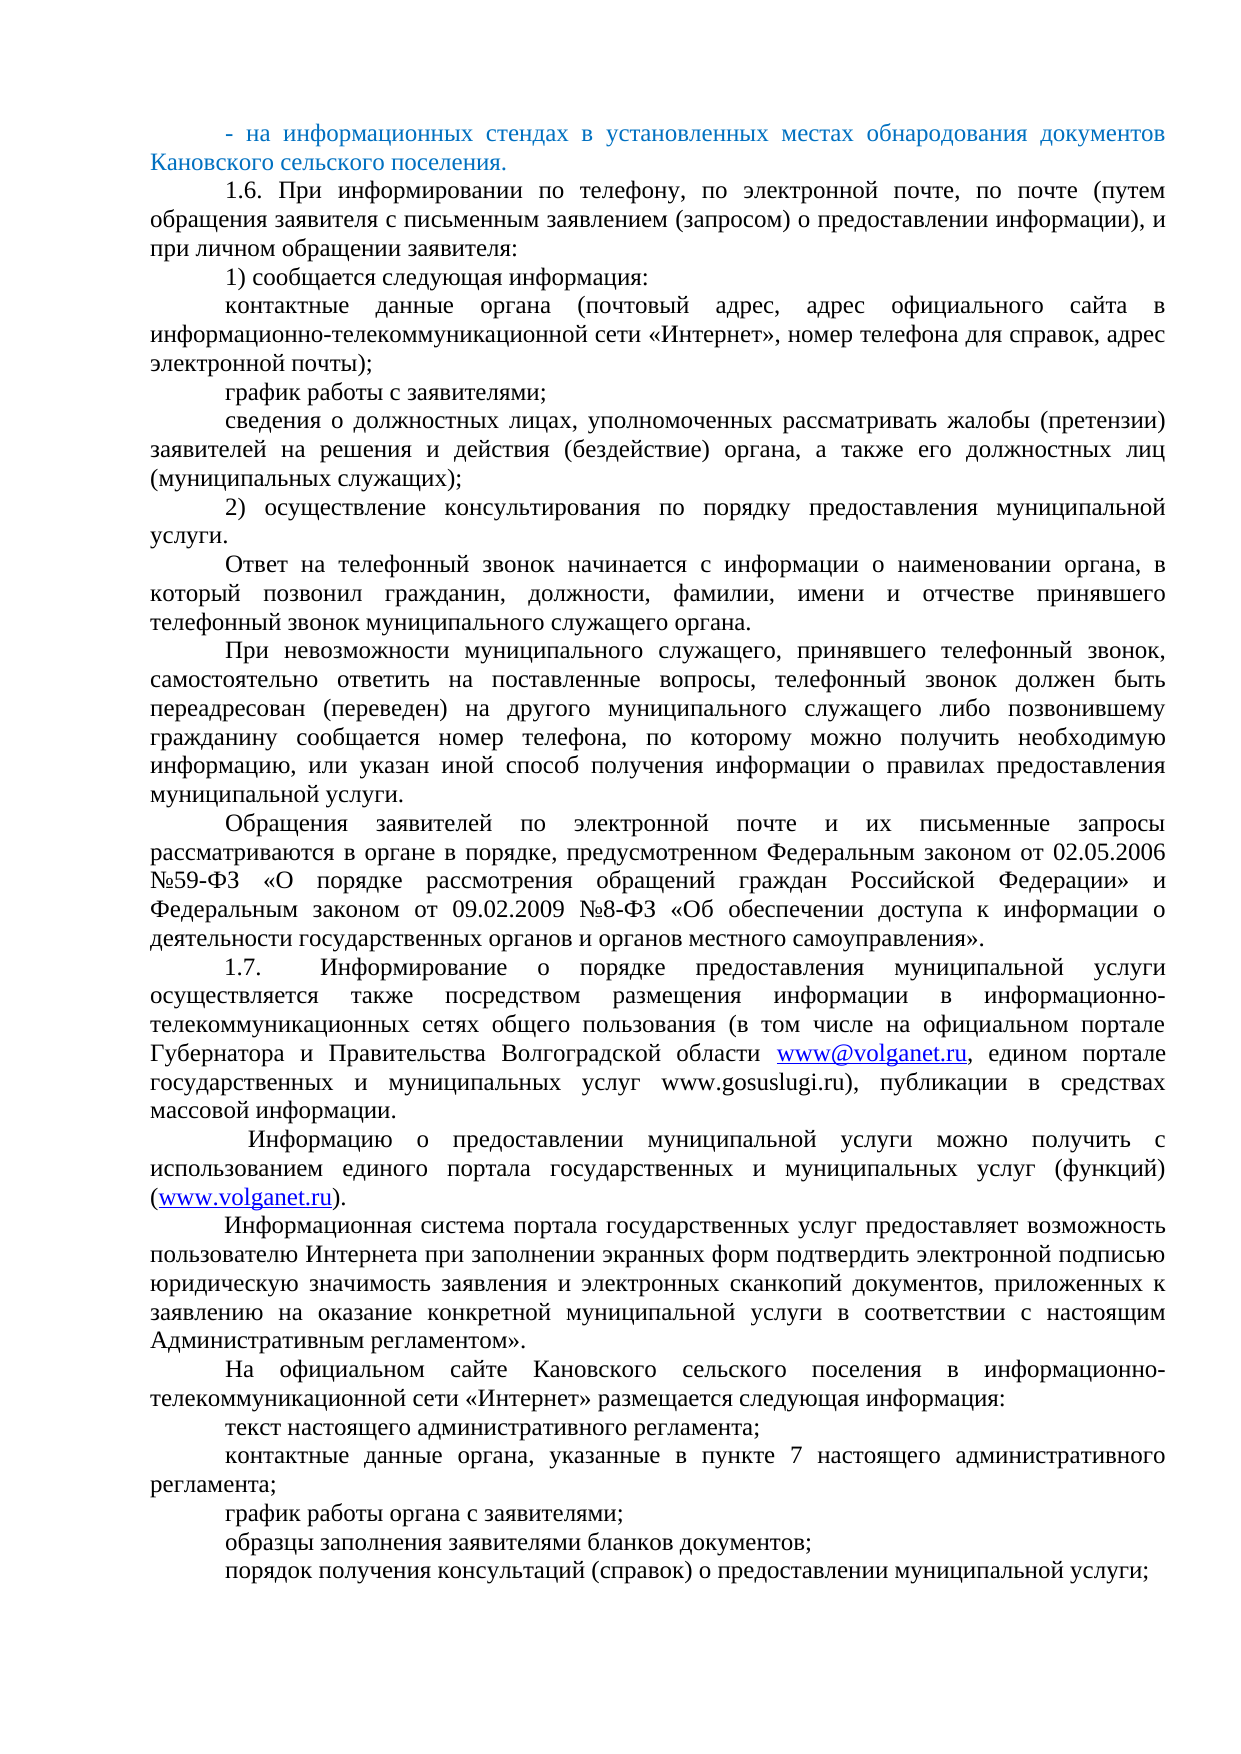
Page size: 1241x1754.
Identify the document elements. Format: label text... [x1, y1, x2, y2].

text Информационная система портала государственных услуг предоставляет возможность пользователю Интернета при заполнении экранных форм подтвердить электронной подписью юридическую значимость заявления и электронных сканкопий документов, приложенных к заявлению на оказание конкретной муниципальной услуги в соответствии с настоящим Административным регламентом». [150, 1211, 1167, 1354]
text 1.6. При информировании по телефону, по электронной почте, по почте (путем обращения заявителя с письменным заявлением (запросом) о предоставлении информации), и при личном обращении заявителя: [150, 176, 1167, 262]
text При невозможности муниципального служащего, принявшего телефонный звонок, самостоятельно ответить на поставленные вопросы, телефонный звонок должен быть переадресован (переведен) на другого муниципального служащего либо позвонившему гражданину сообщается номер телефона, по которому можно получить необходимую информацию, или указан иной способ получения информации о правилах предоставления муниципальной услуги. [150, 636, 1167, 808]
text сведения о должностных лицах, уполномоченных рассматривать жалобы (претензии) заявителей на решения и действия (бездействие) органа, а также его должностных лиц (муниципальных служащих); [150, 406, 1167, 492]
text график работы органа с заявителями; [150, 1498, 1167, 1527]
text порядок получения консультаций (справок) о предоставлении муниципальной услуги; [150, 1556, 1167, 1584]
text Ответ на телефонный звонок начинается с информации о наименовании органа, в который позвонил гражданин, должности, фамилии, имени и отчестве принявшего телефонный звонок муниципального служащего органа. [150, 549, 1167, 636]
text образцы заполнения заявителями бланков документов; [150, 1527, 1167, 1556]
text текст настоящего административного регламента; [150, 1412, 1167, 1441]
text 2) осуществление консультирования по порядку предоставления муниципальной услуги. [150, 492, 1167, 549]
text 1.7. Информирование о порядке предоставления муниципальной услуги осуществляется также посредством размещения информации в информационно-телекоммуникационных сетях общего пользования (в том числе на официальном портале Губернатора и Правительства Волгоградской области www@volganet.ru, едином портале государственных и муниципальных услуг www.gosuslugi.ru), публикации в средствах массовой информации. [150, 952, 1167, 1124]
text Обращения заявителей по электронной почте и их письменные запросы рассматриваются в органе в порядке, предусмотренном Федеральным законом от 02.05.2006 №59-ФЗ «О порядке рассмотрения обращений граждан Российской Федерации» и Федеральным законом от 09.02.2009 №8-ФЗ «Об обеспечении доступа к информации о деятельности государственных органов и органов местного самоуправления». [150, 808, 1167, 952]
text 1) сообщается следующая информация: [150, 262, 1167, 291]
text На официальном сайте Кановского сельского поселения в информационно-телекоммуникационной сети «Интернет» размещается следующая информация: [150, 1354, 1167, 1412]
text график работы с заявителями; [150, 377, 1167, 406]
text Информацию о предоставлении муниципальной услуги можно получить с использованием единого портала государственных и муниципальных услуг (функций) (www.volganet.ru). [150, 1124, 1167, 1211]
text контактные данные органа (почтовый адрес, адрес официального сайта в информационно-телекоммуникационной сети «Интернет», номер телефона для справок, адрес электронной почты); [150, 291, 1167, 377]
text контактные данные органа, указанные в пункте 7 настоящего административного регламента; [150, 1441, 1167, 1498]
text - на информационных стендах в установленных местах обнародования документов Кановского сельского поселения. [150, 118, 1167, 176]
